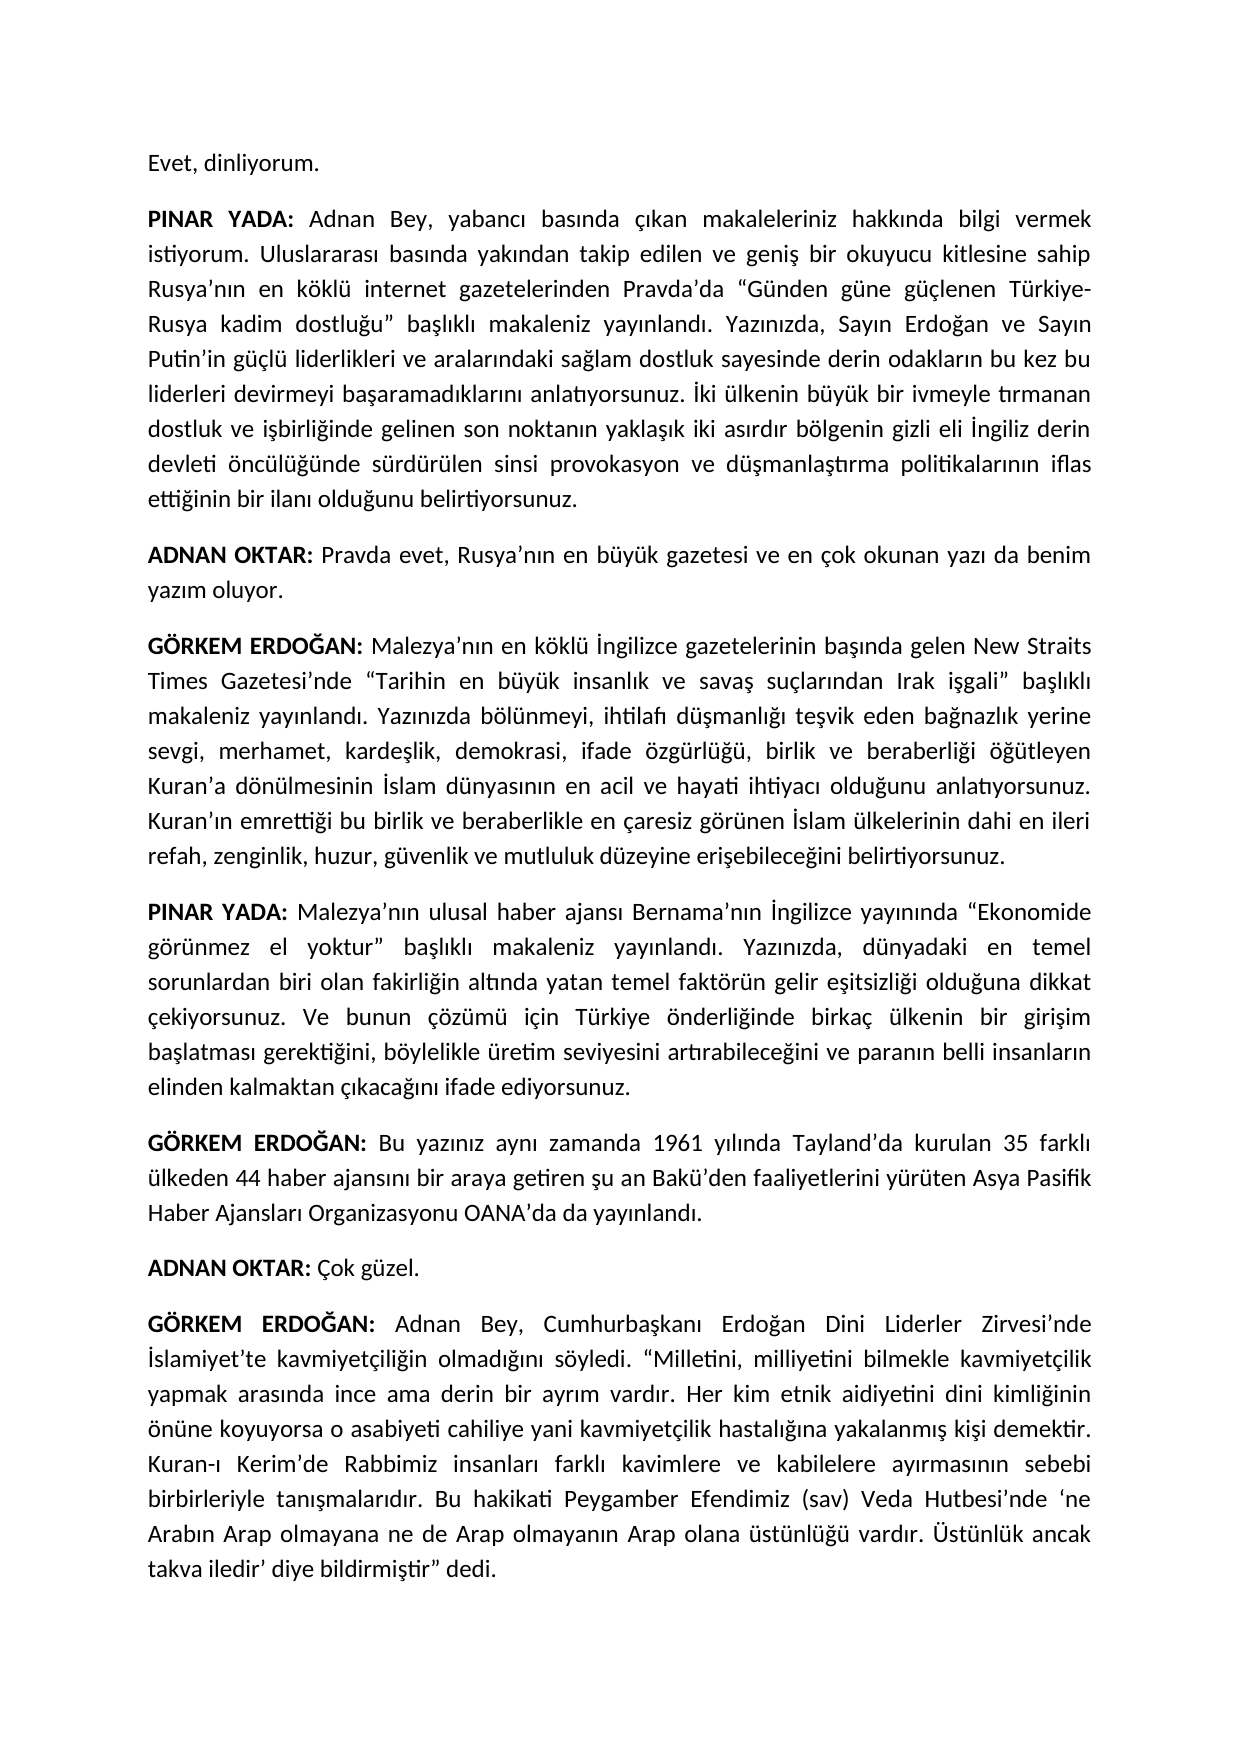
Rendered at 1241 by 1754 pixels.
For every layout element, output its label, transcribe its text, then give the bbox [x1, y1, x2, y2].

text PINAR YADA: Malezya’nın ulusal haber ajansı Bernama’nın İngilizce yayınında “Ekonomide görünmez el yoktur” başlıklı makaleniz yayınlandı. Yazınızda, dünyadaki en temel sorunlardan biri olan fakirliğin altında yatan temel faktörün gelir eşitsizliği olduğuna dikkat çekiyorsunuz. Ve bunun çözümü için Türkiye önderliğinde birkaç ülkenin bir girişim başlatması gerektiğini, böylelikle üretim seviyesini artırabileceğini ve paranın belli insanların elinden kalmaktan çıkacağını ifade ediyorsunuz. [148, 896, 1093, 1101]
text ADNAN OKTAR: Pravda evet, Rusya’nın en büyük gazetesi ve en çok okunan yazı da benim yazım oluyor. [148, 539, 1093, 605]
text GÖRKEM ERDOĞAN: Malezya’nın en köklü İngilizce gazetelerinin başında gelen New Straits Times Gazetesi’nde “Tarihin en büyük insanlık ve savaş suçlarından Irak işgali” başlıklı makaleniz yayınlandı. Yazınızda bölünmeyi, ihtilafı düşmanlığı teşvik eden bağnazlık yerine sevgi, merhamet, kardeşlik, demokrasi, ifade özgürlüğü, birlik ve beraberliği öğütleyen Kuran’a dönülmesinin İslam dünyasının en acil ve hayati ihtiyacı olduğunu anlatıyorsunuz. Kuran’ın emrettiği bu birlik ve beraberlikle en çaresiz görünen İslam ülkelerinin dahi en ileri refah, zenginlik, huzur, güvenlik ve mutluluk düzeyine erişebileceğini belirtiyorsunuz. [148, 630, 1093, 871]
text GÖRKEM ERDOĞAN: Bu yazınız aynı zamanda 1961 yılında Tayland’da kurulan 35 farklı ülkeden 44 haber ajansını bir araya getiren şu an Bakü’den faaliyetlerini yürüten Asya Pasifik Haber Ajansları Organizasyonu OANA’da da yayınlandı. [148, 1127, 1093, 1227]
text PINAR YADA: Adnan Bey, yabancı basında çıkan makaleleriniz hakkında bilgi vermek istiyorum. Uluslararası basında yakından takip edilen ve geniş bir okuyucu kitlesine sahip Rusya’nın en köklü internet gazetelerinden Pravda’da “Günden güne güçlenen Türkiye- Rusya kadim dostluğu” başlıklı makaleniz yayınlandı. Yazınızda, Sayın Erdoğan ve Sayın Putin’in güçlü liderlikleri ve aralarındaki sağlam dostluk sayesinde derin odakların bu kez bu liderleri devirmeyi başaramadıklarını anlatıyorsunuz. İki ülkenin büyük bir ivmeyle tırmanan dostluk ve işbirliğinde gelinen son noktanın yaklaşık iki asırdır bölgenin gizli eli İngiliz derin devleti öncülüğünde sürdürülen sinsi provokasyon ve düşmanlaştırma politikalarının iflas ettiğinin bir ilanı olduğunu belirtiyorsunuz. [148, 203, 1093, 514]
text ADNAN OKTAR: Çok güzel. [148, 1253, 1093, 1283]
text Evet, dinliyorum. [148, 148, 1093, 178]
text GÖRKEM ERDOĞAN: Adnan Bey, Cumhurbaşkanı Erdoğan Dini Liderler Zirvesi’nde İslamiyet’te kavmiyetçiliğin olmadığını söyledi. “Milletini, milliyetini bilmekle kavmiyetçilik yapmak arasında ince ama derin bir ayrım vardır. Her kim etnik aidiyetini dini kimliğinin önüne koyuyorsa o asabiyeti cahiliye yani kavmiyetçilik hastalığına yakalanmış kişi demektir. Kuran-ı Kerim’de Rabbimiz insanları farklı kavimlere ve kabilelere ayırmasının sebebi birbirleriyle tanışmalarıdır. Bu hakikati Peygamber Efendimiz (sav) Veda Hutbesi’nde ‘ne Arabın Arap olmayana ne de Arap olmayanın Arap olana üstünlüğü vardır. Üstünlük ancak takva iledir’ diye bildirmiştir” dedi. [148, 1308, 1093, 1584]
